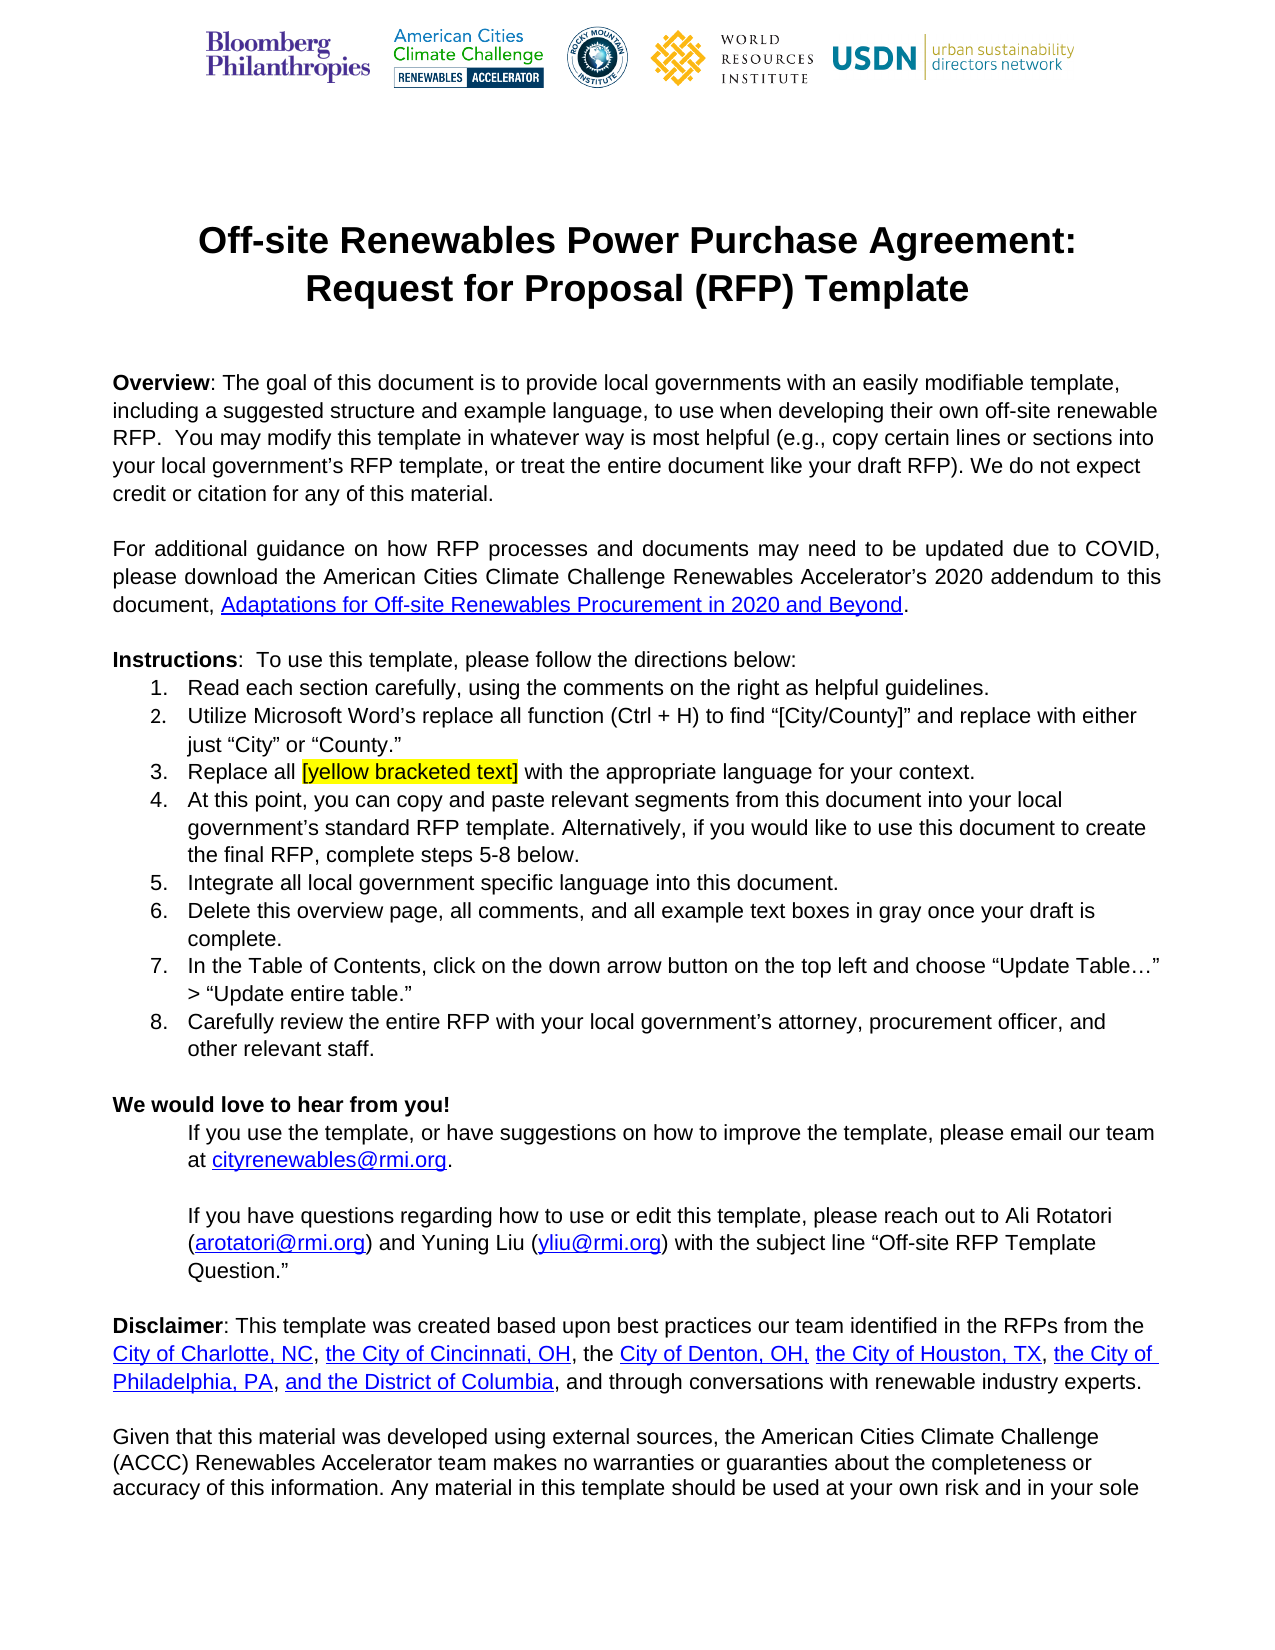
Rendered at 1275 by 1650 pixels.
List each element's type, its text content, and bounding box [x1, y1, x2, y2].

text For additional guidance on how RFP processes and documents may need to be updated due to COVID, please download the American Cities Climate Challenge Renewables Accelerator’s 2020 addendum to this document, Adaptations for Off-site Renewables Procurement in 2020 and Beyond. [112, 536, 1162, 617]
text We would love to hear from you! [112, 1092, 1162, 1117]
picture [833, 34, 1074, 80]
text Disclaimer: This template was created based upon best practices our team identified in the RFPs from the City of Charlotte, NC, the City of Cincinnati, OH, the City of Denton, OH, the City of Houston, TX, the City of Philadelphia, PA, and the District of Columbia, and through conversations with renewable industry experts. [112, 1313, 1162, 1394]
list In the Table of Contents, click on the down arrow button on the top left and choose “Update Table…” > “Update entire table.” [150, 953, 1162, 1006]
list Replace all [yellow bracketed text] with the appropriate language for your context. [518, 759, 1162, 784]
list Carefully review the entire RFP with your local government’s attorney, procurement officer, and other relevant staff. [150, 1008, 1162, 1061]
text If you have questions regarding how to use or edit this template, please reach out to Ali Rotatori (arotatori@rmi.org) and Yuning Liu (yliu@rmi.org) with the subject line “Off-site RFP Template Question.” [187, 1202, 1162, 1283]
list Integrate all local government specific language into this document. [150, 870, 1162, 895]
list Read each section carefully, using the comments on the right as helpful guidelines. [150, 674, 1162, 700]
text Overview: The goal of this document is to provide local governments with an easily modifiable template, including a suggested structure and example language, to use when developing their own off-site renewable RFP. You may modify this template in whatever way is most helpful (e.g., copy certain lines or sections into your local government’s RFP template, or treat the entire document like your draft RFP). We do not expect credit or citation for any of this material. [112, 370, 1162, 506]
picture [206, 31, 370, 83]
picture [372, 0, 831, 115]
list At this point, you can copy and paste relevant segments from this document into your local government’s standard RFP template. Alternatively, if you would like to use this document to create the final RFP, complete steps 5-8 below. [150, 787, 1162, 867]
subtitle Request for Proposal (RFP) Template [112, 266, 1162, 309]
list Delete this overview page, all comments, and all example text boxes in gray once your draft is complete. [150, 898, 1162, 951]
subtitle Off-site Renewables Power Purchase Agreement: [112, 218, 1162, 261]
text If you use the template, or have suggestions on how to improve the template, please email our team at cityrenewables@rmi.org. [187, 1119, 1162, 1172]
list Utilize Microsoft Word’s replace all function (Ctrl + H) to find “[City/County]” and replace with either just “City” or “County.” [150, 702, 1162, 757]
text Instructions: To use this template, please follow the directions below: [112, 647, 1162, 672]
